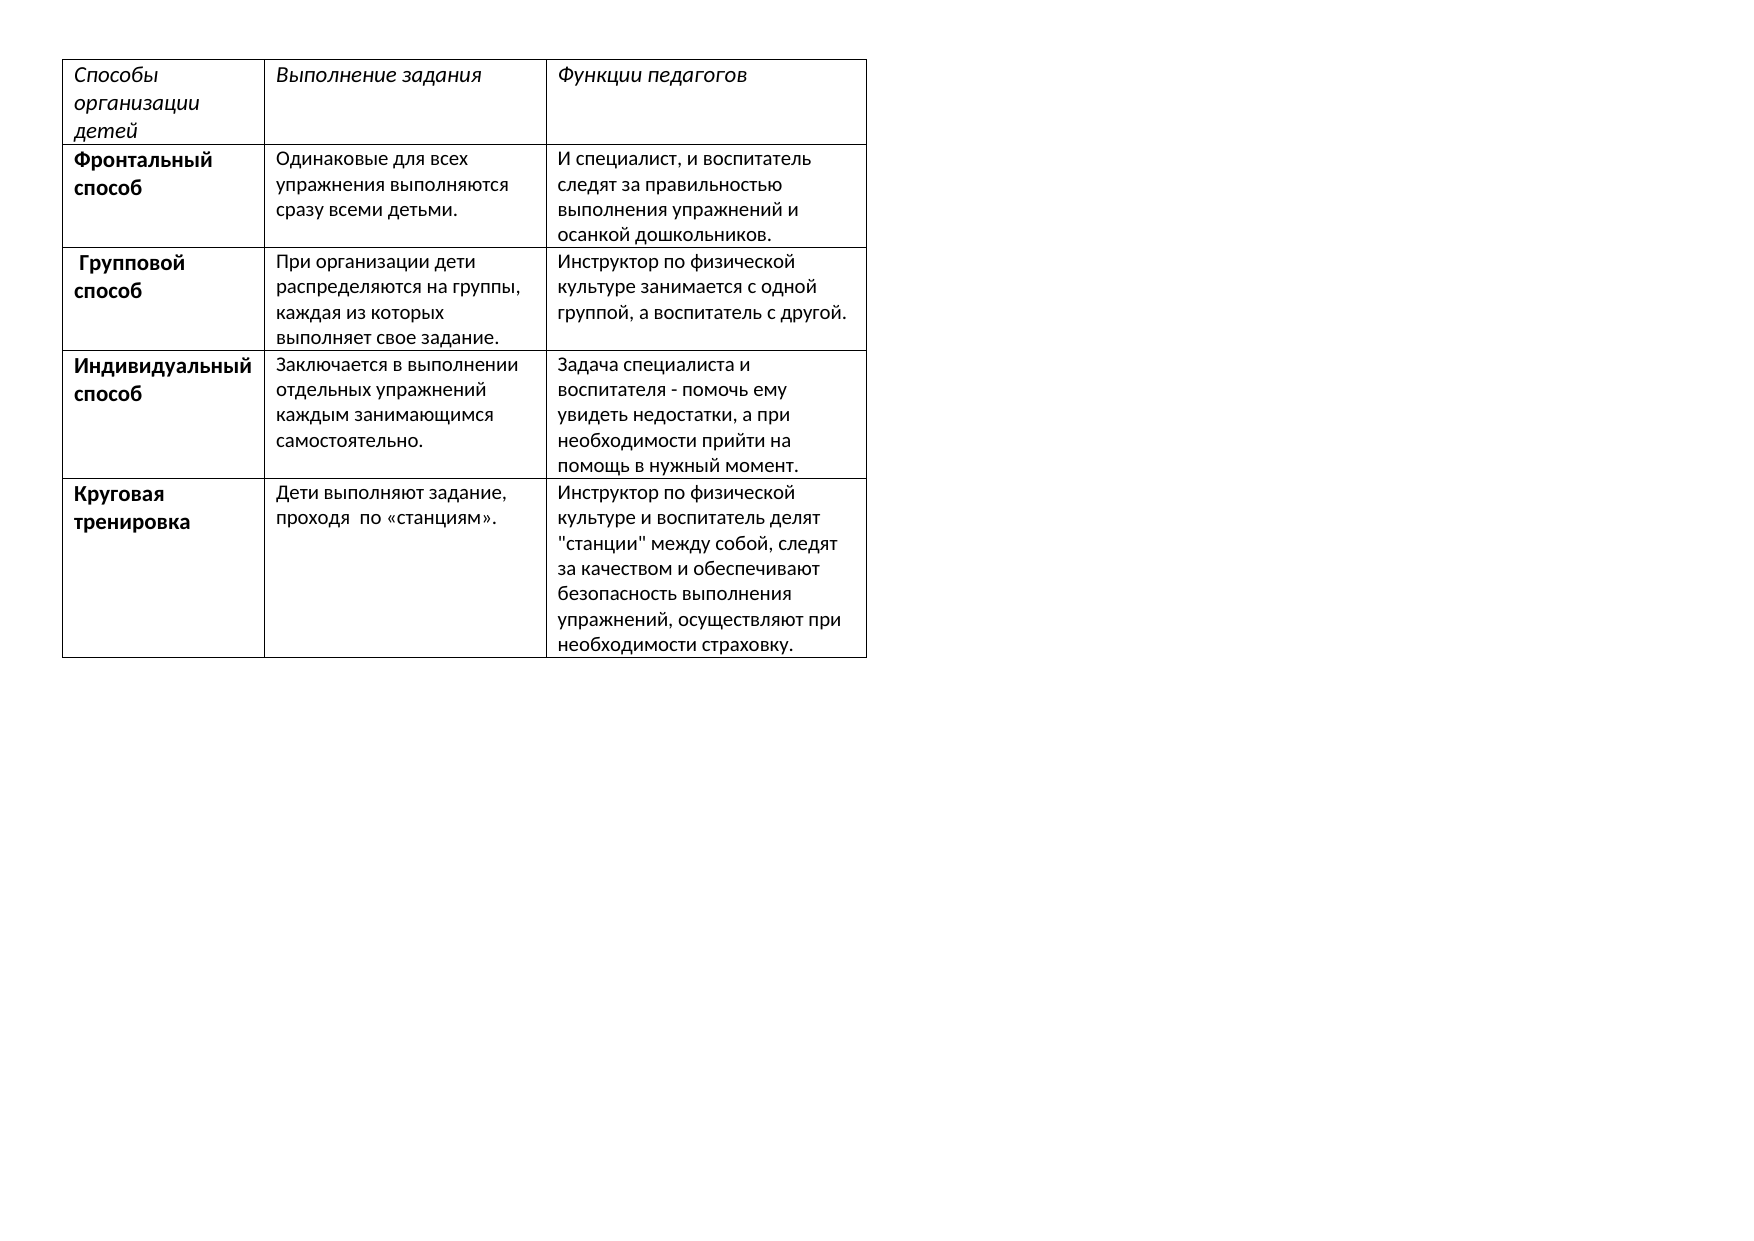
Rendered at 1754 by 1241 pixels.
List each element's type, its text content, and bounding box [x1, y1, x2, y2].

table_cell Заключается в выполнении отдельных упражнений каждым занимающимся самостоятельно. [265, 351, 546, 478]
table_cell Индивидуальный способ [63, 351, 264, 478]
table_cell И специалист, и воспитатель следят за правильностью выполнения упражнений и осанкой дошкольников. [547, 145, 866, 247]
table_cell Инструктор по физической культуре и воспитатель делят "станции" между собой, следят за качеством и обеспечивают безопасность выполнения упражнений, осуществляют при необходимости страховку. [547, 479, 866, 657]
table_header Способы организации детей [63, 60, 264, 144]
table_cell Фронтальный способ [63, 145, 264, 247]
table_header Функции педагогов [547, 60, 866, 144]
table_cell Круговая тренировка [63, 479, 264, 657]
table_cell При организации дети распределяются на группы, каждая из которых выполняет свое задание. [265, 248, 546, 350]
table_cell Групповой способ [63, 248, 264, 350]
table_cell Инструктор по физической культуре занимается с одной группой, а воспитатель с другой. [547, 248, 866, 350]
table_cell Дети выполняют задание, проходя по «станциям». [265, 479, 546, 657]
table_cell Задача специалиста и воспитателя - помочь ему увидеть недостатки, а при необходимости прийти на помощь в нужный момент. [547, 351, 866, 478]
table_cell Одинаковые для всех упражнения выполняются сразу всеми детьми. [265, 145, 546, 247]
table_header Выполнение задания [265, 60, 546, 144]
